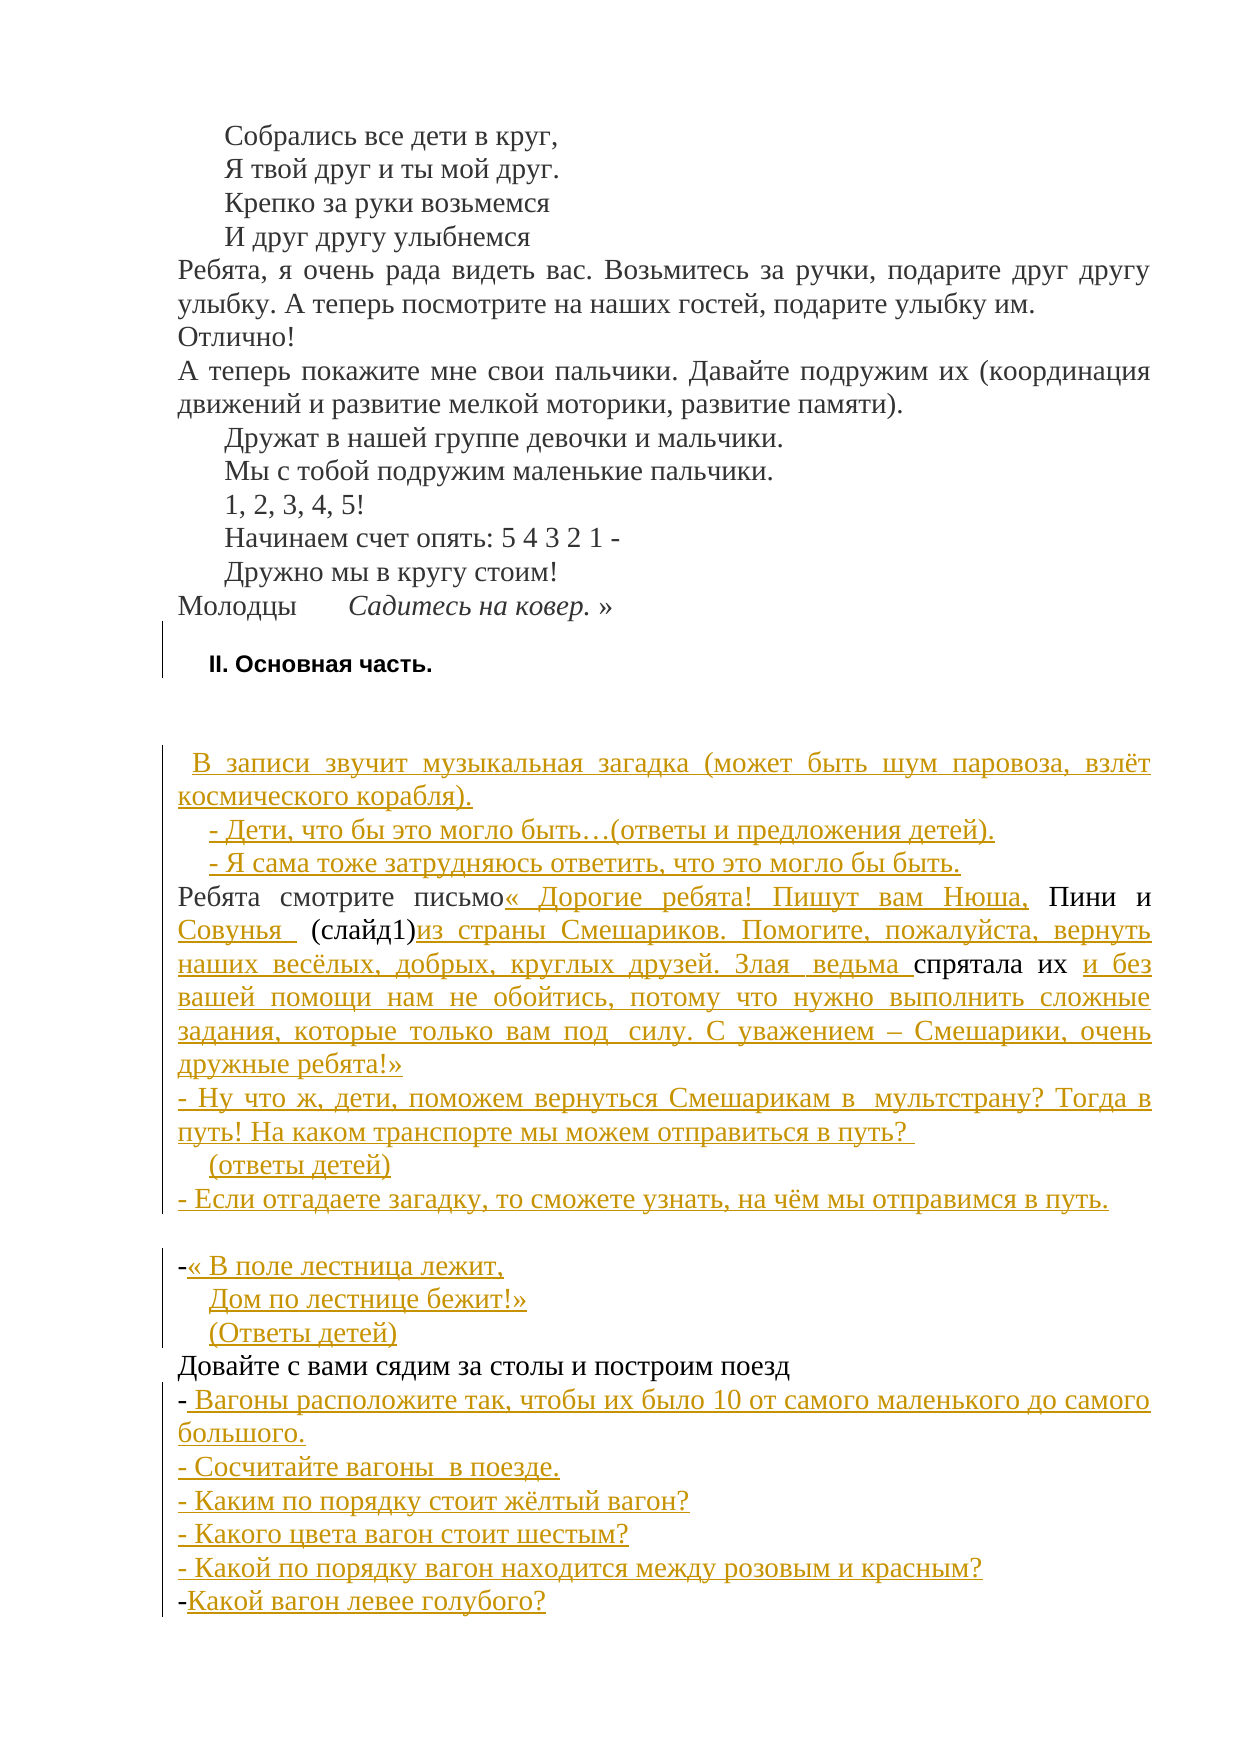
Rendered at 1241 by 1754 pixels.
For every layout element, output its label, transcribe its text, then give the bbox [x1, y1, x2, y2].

text Довайте с вами сядим за столы и построим поезд [177, 1348, 1152, 1382]
text Мы с тобой подружим маленькие пальчики. [224, 453, 1152, 487]
text Начинаем счет опять: 5 4 3 2 1 - [224, 521, 1152, 554]
text - [177, 1382, 1152, 1449]
text Ребята смотрите письмо Пини и (слайд1)спрятала их [177, 879, 1152, 1042]
text Я твой друг и ты мой друг. [224, 152, 1152, 185]
text Ребята, я очень рада видеть вас. Возьмитесь за ручки, подарите друг другу улыбку. А теперь посмотрите на наших гостей, подарите улыбку им. [177, 252, 1152, 319]
text Отлично! [177, 319, 1152, 353]
text Собрались все дети в круг, [224, 118, 1152, 152]
text 1, 2, 3, 4, 5! [224, 487, 1152, 521]
text Молодцы Садитесь на ковер. » [177, 588, 1152, 621]
text Ребята смотрите письмо Пини и (слайд1)спрятала их [177, 1043, 1152, 1080]
text Крепко за руки возьмемся [224, 185, 1152, 219]
text - [177, 1248, 1152, 1281]
text Дружно мы в кругу стоим! [224, 554, 1152, 588]
text Дружат в нашей группе девочки и мальчики. [224, 420, 1152, 453]
text - [177, 1583, 1152, 1617]
text ΙΙ. Основная часть. [177, 650, 1152, 678]
text А теперь покажите мне свои пальчики. Давайте подружим их (координация движений и развитие мелкой моторики, развитие памяти). [177, 353, 1152, 420]
text И друг другу улыбнемся [224, 219, 1152, 252]
